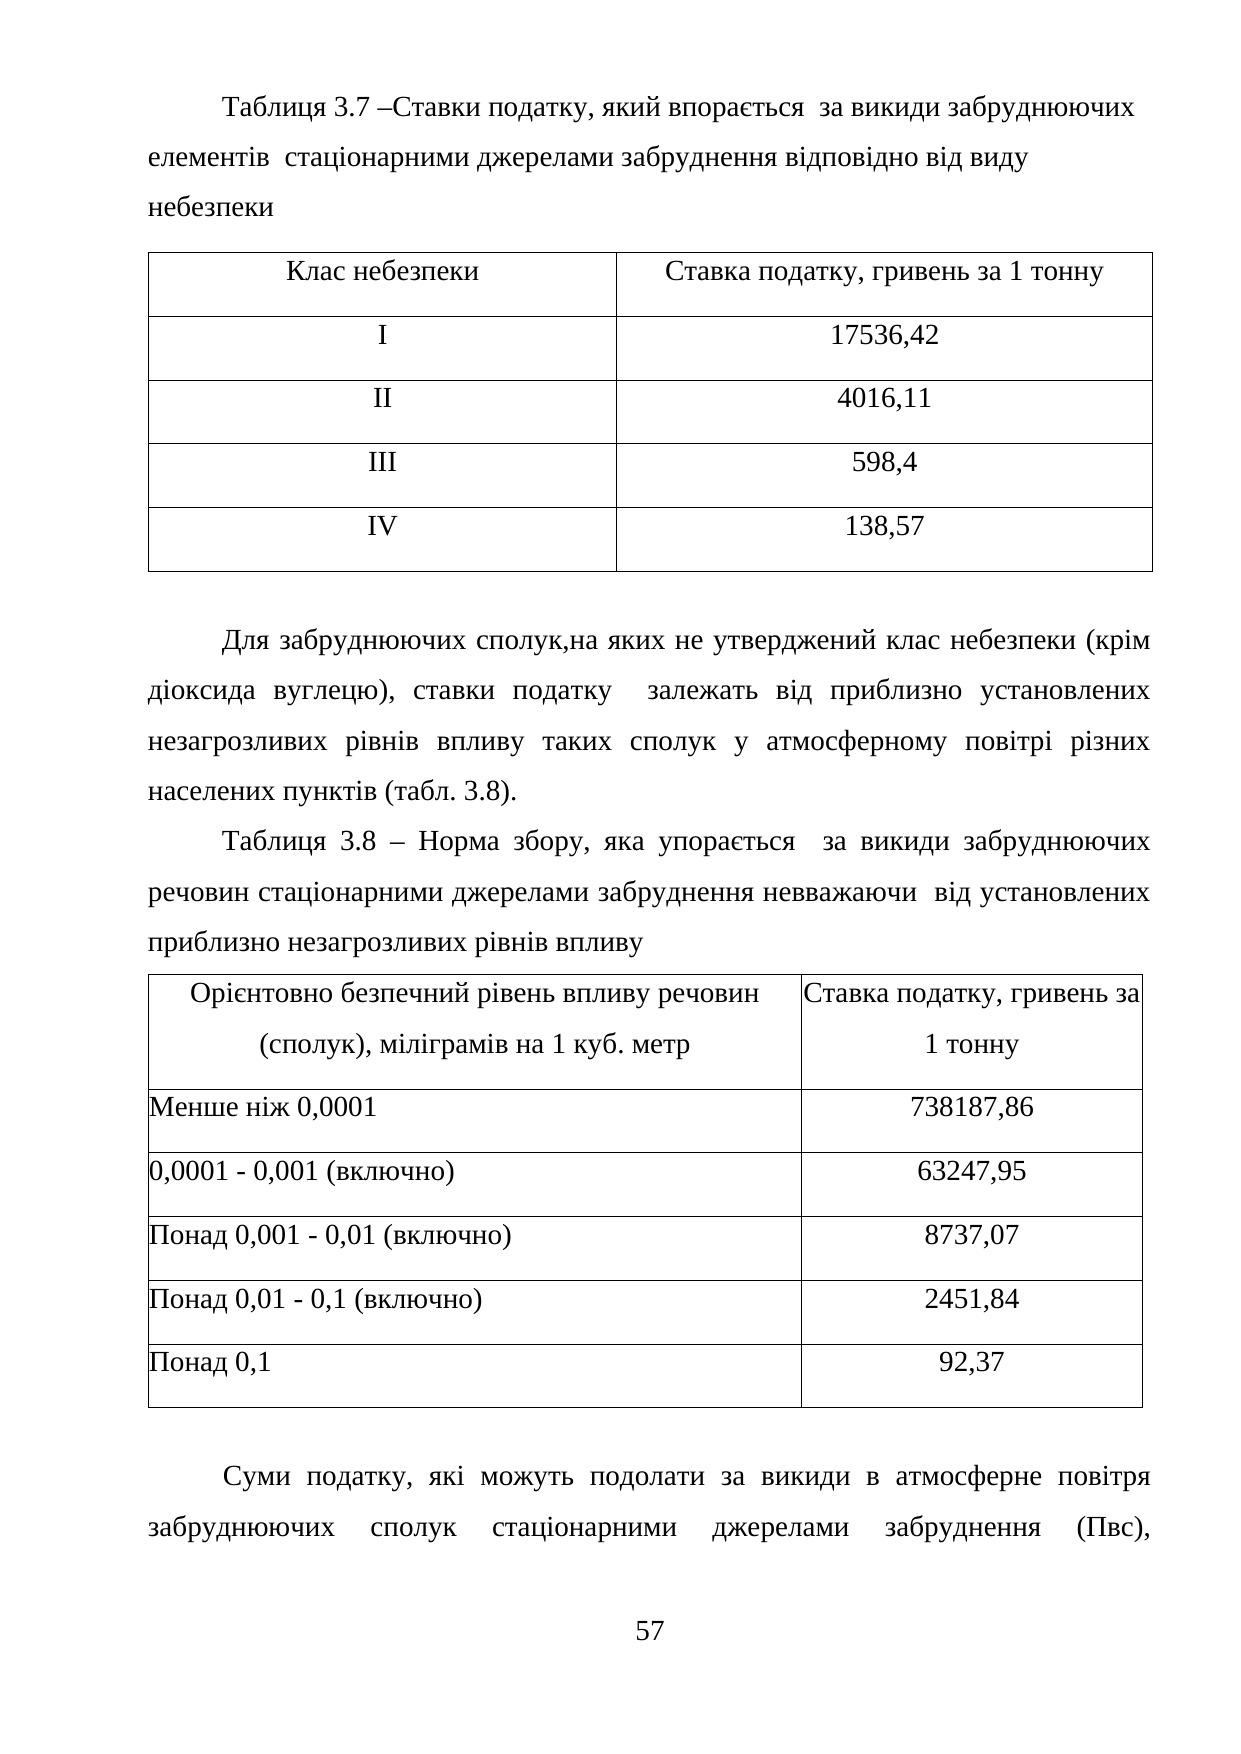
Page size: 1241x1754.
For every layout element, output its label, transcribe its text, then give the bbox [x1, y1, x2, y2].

table_cell 63247,95 [802, 1153, 1142, 1216]
table_cell Менше ніж 0,0001 [149, 1090, 801, 1152]
table_cell II [149, 381, 616, 443]
table_cell Понад 0,1 [149, 1345, 801, 1407]
table_cell 598,4 [617, 444, 1152, 507]
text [148, 1458, 1152, 1542]
table_header Ставка податку, гривень за 1 тонну [802, 975, 1142, 1088]
table_cell III [149, 444, 616, 507]
table_cell I [149, 317, 616, 379]
table_cell 92,37 [802, 1345, 1142, 1407]
table_header Клас небезпеки [149, 253, 616, 316]
table_cell 17536,42 [617, 317, 1152, 379]
table_cell 738187,86 [802, 1090, 1142, 1152]
table_cell 0,0001 - 0,001 (включно) [149, 1153, 801, 1216]
table_cell Понад 0,001 - 0,01 (включно) [149, 1217, 801, 1280]
table_cell 4016,11 [617, 381, 1152, 443]
table_cell Понад 0,01 - 0,1 (включно) [149, 1281, 801, 1343]
table_header Ставка податку, гривень за 1 тонну [617, 253, 1152, 316]
table_header Орієнтовно безпечний рівень впливу речовин (сполук), міліграмів на 1 куб. метр [149, 975, 801, 1088]
text Таблиця 3.8 – Норма збору, яка упорається за викиди забруднюючих речовин стаціонарними джерелами забруднення невважаючи від установлених приблизно незагрозливих рівнів впливу [148, 823, 1152, 958]
text Таблиця 3.7 –Ставки податку, який впорається за викиди забруднюючих елементів стаціонарними джерелами забруднення відповідно від виду небезпеки [148, 89, 1152, 223]
table_cell 2451,84 [802, 1281, 1142, 1343]
text Для забруднюючих сполук,на яких не утверджений клас небезпеки (крім діоксида вуглецю), ставки податку залежать від приблизно установлених незагрозливих рівнів впливу таких сполук у атмосферному повітрі різних населених пунктів (табл. 3.8). [148, 622, 1152, 807]
table_cell IV [149, 508, 616, 571]
table_cell 8737,07 [802, 1217, 1142, 1280]
table_cell 138,57 [617, 508, 1152, 571]
